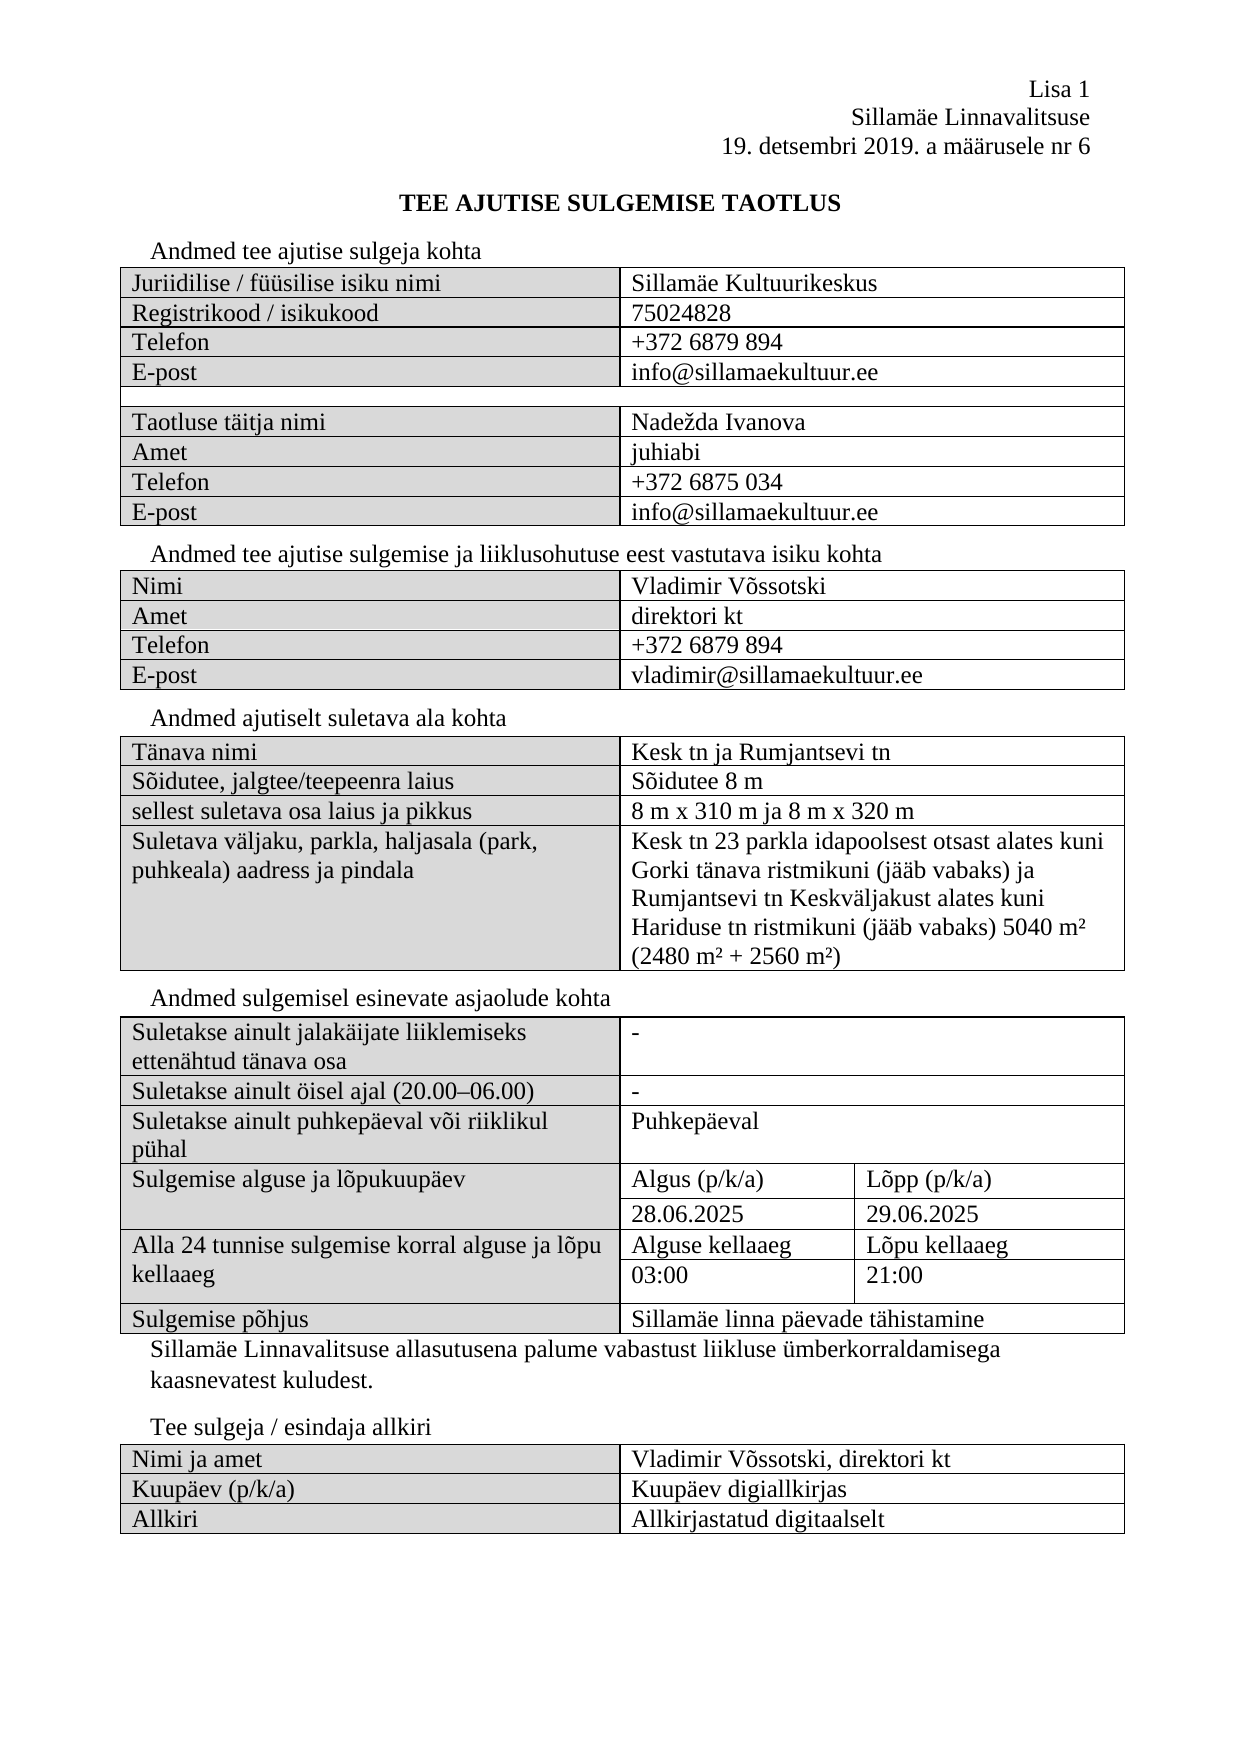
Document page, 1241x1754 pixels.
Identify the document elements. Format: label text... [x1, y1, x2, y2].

table_cell sellest suletava osa laius ja pikkus [121, 796, 619, 825]
table_cell Allkirjastatud digitaalselt [621, 1504, 1124, 1533]
table_cell Sulgemise alguse ja lõpukuupäev [121, 1164, 619, 1229]
table_header Suletakse ainult jalakäijate liiklemiseks ettenähtud tänava osa [121, 1018, 619, 1075]
table_cell 29.06.2025 [855, 1199, 1124, 1229]
table_header - [621, 1018, 1124, 1075]
table_cell E-post [121, 357, 619, 386]
table_cell Lõpu kellaaeg [855, 1230, 1124, 1259]
table_cell Kesk tn 23 parkla idapoolsest otsast alates kuni Gorki tänava ristmikuni (jääb vabaks) ja Rumjantsevi tn Keskväljakust alates kuni Hariduse tn ristmikuni (jääb vabaks) 5040 m² (2480 m² + 2560 m²) [621, 826, 1124, 970]
table_cell - [621, 1076, 1124, 1105]
table_cell Taotluse täitja nimi [121, 407, 619, 436]
table_cell Alla 24 tunnise sulgemise korral alguse ja lõpu kellaaeg [121, 1230, 619, 1303]
table_header Nimi [121, 571, 619, 600]
table_cell E-post [121, 660, 619, 689]
table_cell Suletakse ainult öisel ajal (20.00–06.00) [121, 1076, 619, 1105]
table_cell Registrikood / isikukood [121, 298, 619, 326]
table_cell +372 6875 034 [621, 467, 1124, 496]
table_cell 28.06.2025 [621, 1199, 854, 1229]
table_cell Nadežda Ivanova [621, 407, 1124, 436]
text Andmed sulgemisel esinevate asjaolude kohta [150, 983, 1090, 1012]
table_header Nimi ja amet [121, 1445, 619, 1473]
table_header Vladimir Võssotski [621, 571, 1124, 600]
table_cell Sulgemise põhjus [121, 1304, 619, 1333]
text Sillamäe Linnavalitsuse allasutusena palume vabastust liikluse ümberkorraldamisega kaasnevatest kuludest. [150, 1334, 1090, 1393]
table_cell Alguse kellaaeg [621, 1230, 854, 1259]
table_cell Allkiri [121, 1504, 619, 1533]
table_cell juhiabi [621, 437, 1124, 466]
table_cell info@sillamaekultuur.ee [621, 497, 1124, 525]
table_cell Amet [121, 437, 619, 466]
table_cell Suletakse ainult puhkepäeval või riiklikul pühal [121, 1106, 619, 1163]
table_cell Suletava väljaku, parkla, haljasala (park, puhkeala) aadress ja pindala [121, 826, 619, 970]
table_cell Puhkepäeval [621, 1106, 1124, 1163]
table_cell 8 m x 310 m ja 8 m x 320 m [621, 796, 1124, 825]
table_header Vladimir Võssotski, direktori kt [621, 1445, 1124, 1473]
text Andmed ajutiselt suletava ala kohta [150, 703, 1090, 731]
table_cell Amet [121, 601, 619, 629]
text Andmed tee ajutise sulgemise ja liiklusohutuse eest vastutava isiku kohta [150, 539, 1090, 568]
table_cell 75024828 [621, 298, 1124, 326]
table_cell Kuupäev (p/k/a) [121, 1474, 619, 1503]
table_cell [121, 387, 1124, 406]
table_header Juriidilise / füüsilise isiku nimi [121, 268, 619, 297]
table_cell Algus (p/k/a) [621, 1164, 854, 1198]
table_cell vladimir@sillamaekultuur.ee [621, 660, 1124, 689]
table_cell info@sillamaekultuur.ee [621, 357, 1124, 386]
text Andmed tee ajutise sulgeja kohta [150, 236, 1090, 264]
table_cell Sillamäe linna päevade tähistamine [621, 1304, 1124, 1333]
table_cell Sõidutee, jalgtee/teepeenra laius [121, 766, 619, 795]
table_cell Kuupäev digiallkirjas [621, 1474, 1124, 1503]
table_cell +372 6879 894 [621, 328, 1124, 356]
text Tee sulgeja / esindaja allkiri [150, 1412, 1090, 1441]
table_cell Lõpp (p/k/a) [855, 1164, 1124, 1198]
text TEE AJUTISE SULGEMISE TAOTLUS [150, 188, 1090, 217]
table_cell Telefon [121, 631, 619, 659]
table_header Tänava nimi [121, 737, 619, 765]
table_cell E-post [121, 497, 619, 525]
table_cell direktori kt [621, 601, 1124, 629]
table_cell +372 6879 894 [621, 631, 1124, 659]
table_header Sillamäe Kultuurikeskus [621, 268, 1124, 297]
table_cell Telefon [121, 467, 619, 496]
table_cell 21:00 [855, 1260, 1124, 1303]
table_cell 03:00 [621, 1260, 854, 1303]
table_cell Sõidutee 8 m [621, 766, 1124, 795]
table_header Kesk tn ja Rumjantsevi tn [621, 737, 1124, 765]
table_cell Telefon [121, 328, 619, 356]
